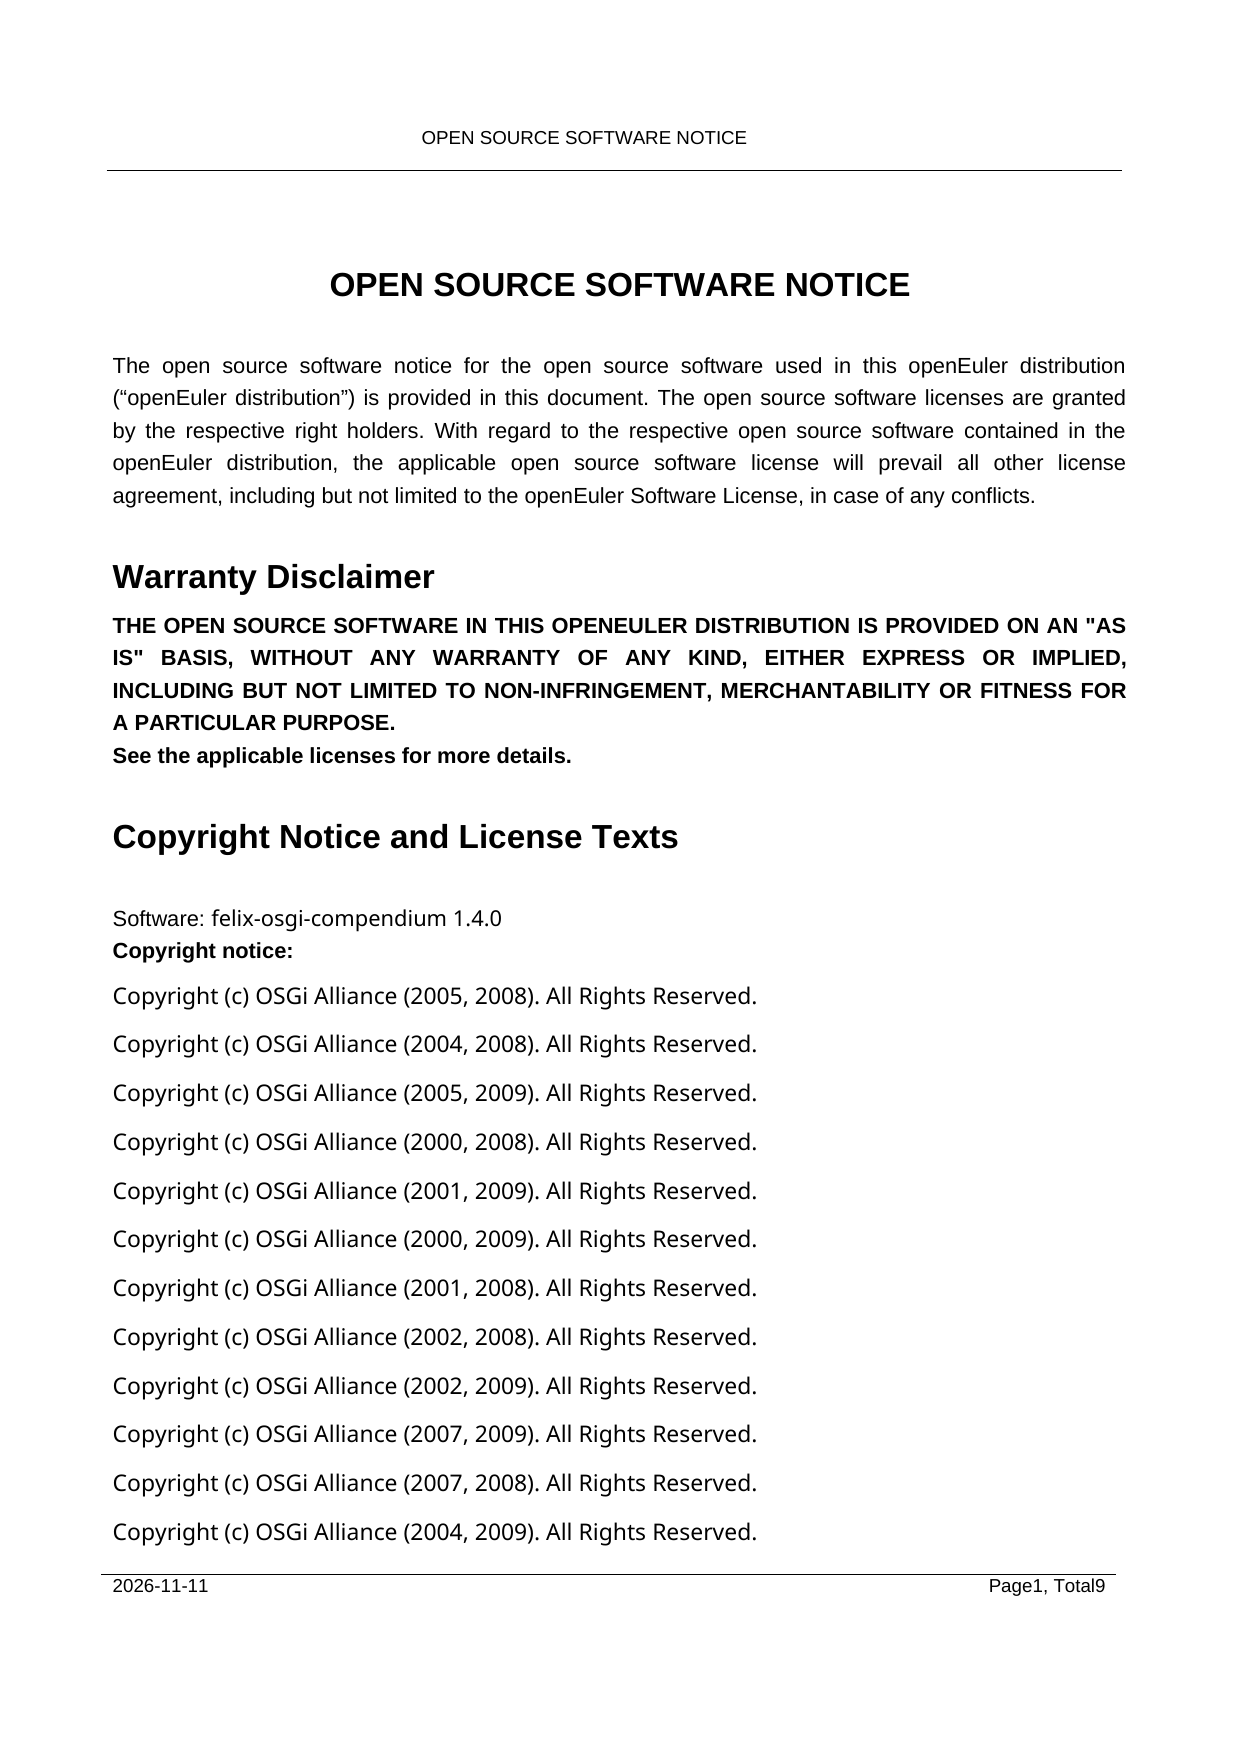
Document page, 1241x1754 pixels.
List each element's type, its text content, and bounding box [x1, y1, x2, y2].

text OPEN SOURCE SOFTWARE NOTICE [112, 251, 1128, 316]
text Warranty Disclaimer [112, 544, 1128, 609]
text THE OPEN SOURCE SOFTWARE IN THIS OPENEULER DISTRIBUTION IS PROVIDED ON AN "AS IS" BASIS, WITHOUT ANY WARRANTY OF ANY KIND, EITHER EXPRESS OR IMPLIED, INCLUDING BUT NOT LIMITED TO NON-INFRINGEMENT, MERCHANTABILITY OR FITNESS FOR A PARTICULAR PURPOSE. See the applicable licenses for more details. [112, 609, 1128, 771]
text Software: felix-osgi-compendium 1.4.0 [112, 901, 1128, 934]
text The open source software notice for the open source software used in this openEuler distribution (“openEuler distribution”) is provided in this document. The open source software licenses are granted by the respective right holders. With regard to the respective open source software contained in the openEuler distribution, the applicable open source software license will prevail all other license agreement, including but not limited to the openEuler Software License, in case of any conflicts. [112, 349, 1128, 511]
text Copyright notice: [112, 934, 1128, 966]
text Copyright Notice and License Texts [112, 804, 1128, 869]
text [112, 979, 1128, 1548]
